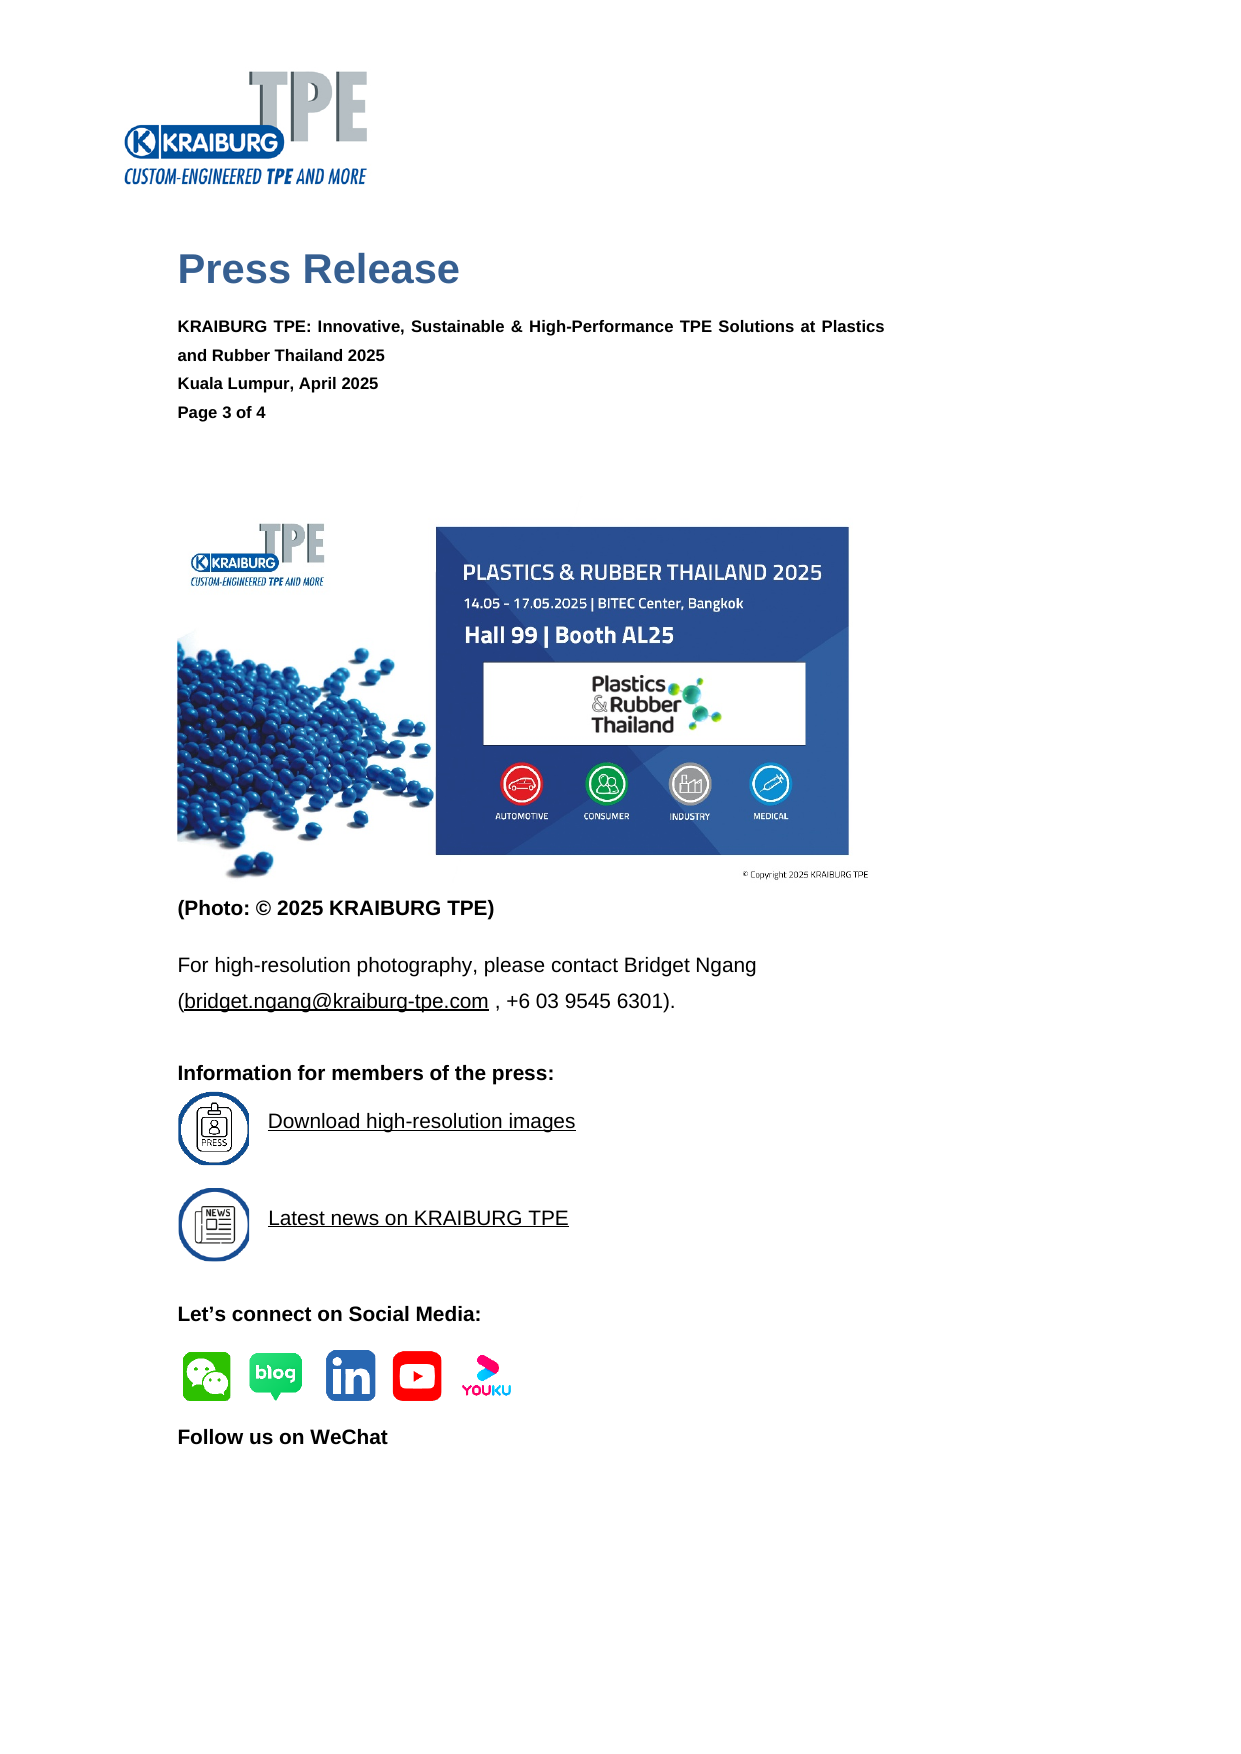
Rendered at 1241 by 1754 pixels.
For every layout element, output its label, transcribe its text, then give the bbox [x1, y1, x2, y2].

picture [183, 1352, 231, 1401]
text Latest news on KRAIBURG TPE [249, 1205, 886, 1229]
text Information for members of the press: [177, 1060, 886, 1084]
picture [392, 1351, 442, 1401]
picture [326, 1350, 376, 1401]
text Follow us on WeChat [177, 1424, 886, 1448]
picture [247, 1352, 303, 1401]
picture [112, 55, 379, 200]
text Download high-resolution images [249, 1109, 886, 1133]
picture [177, 496, 878, 884]
text Let’s connect on Social Media: [177, 1302, 886, 1326]
picture [453, 1350, 519, 1401]
picture [176, 1091, 249, 1164]
text For high-resolution photography, please contact Bridget Ngang (bridget.ngang@kraiburg-tpe.com , +6 03 9545 6301). [177, 952, 886, 1012]
picture [177, 1188, 249, 1260]
